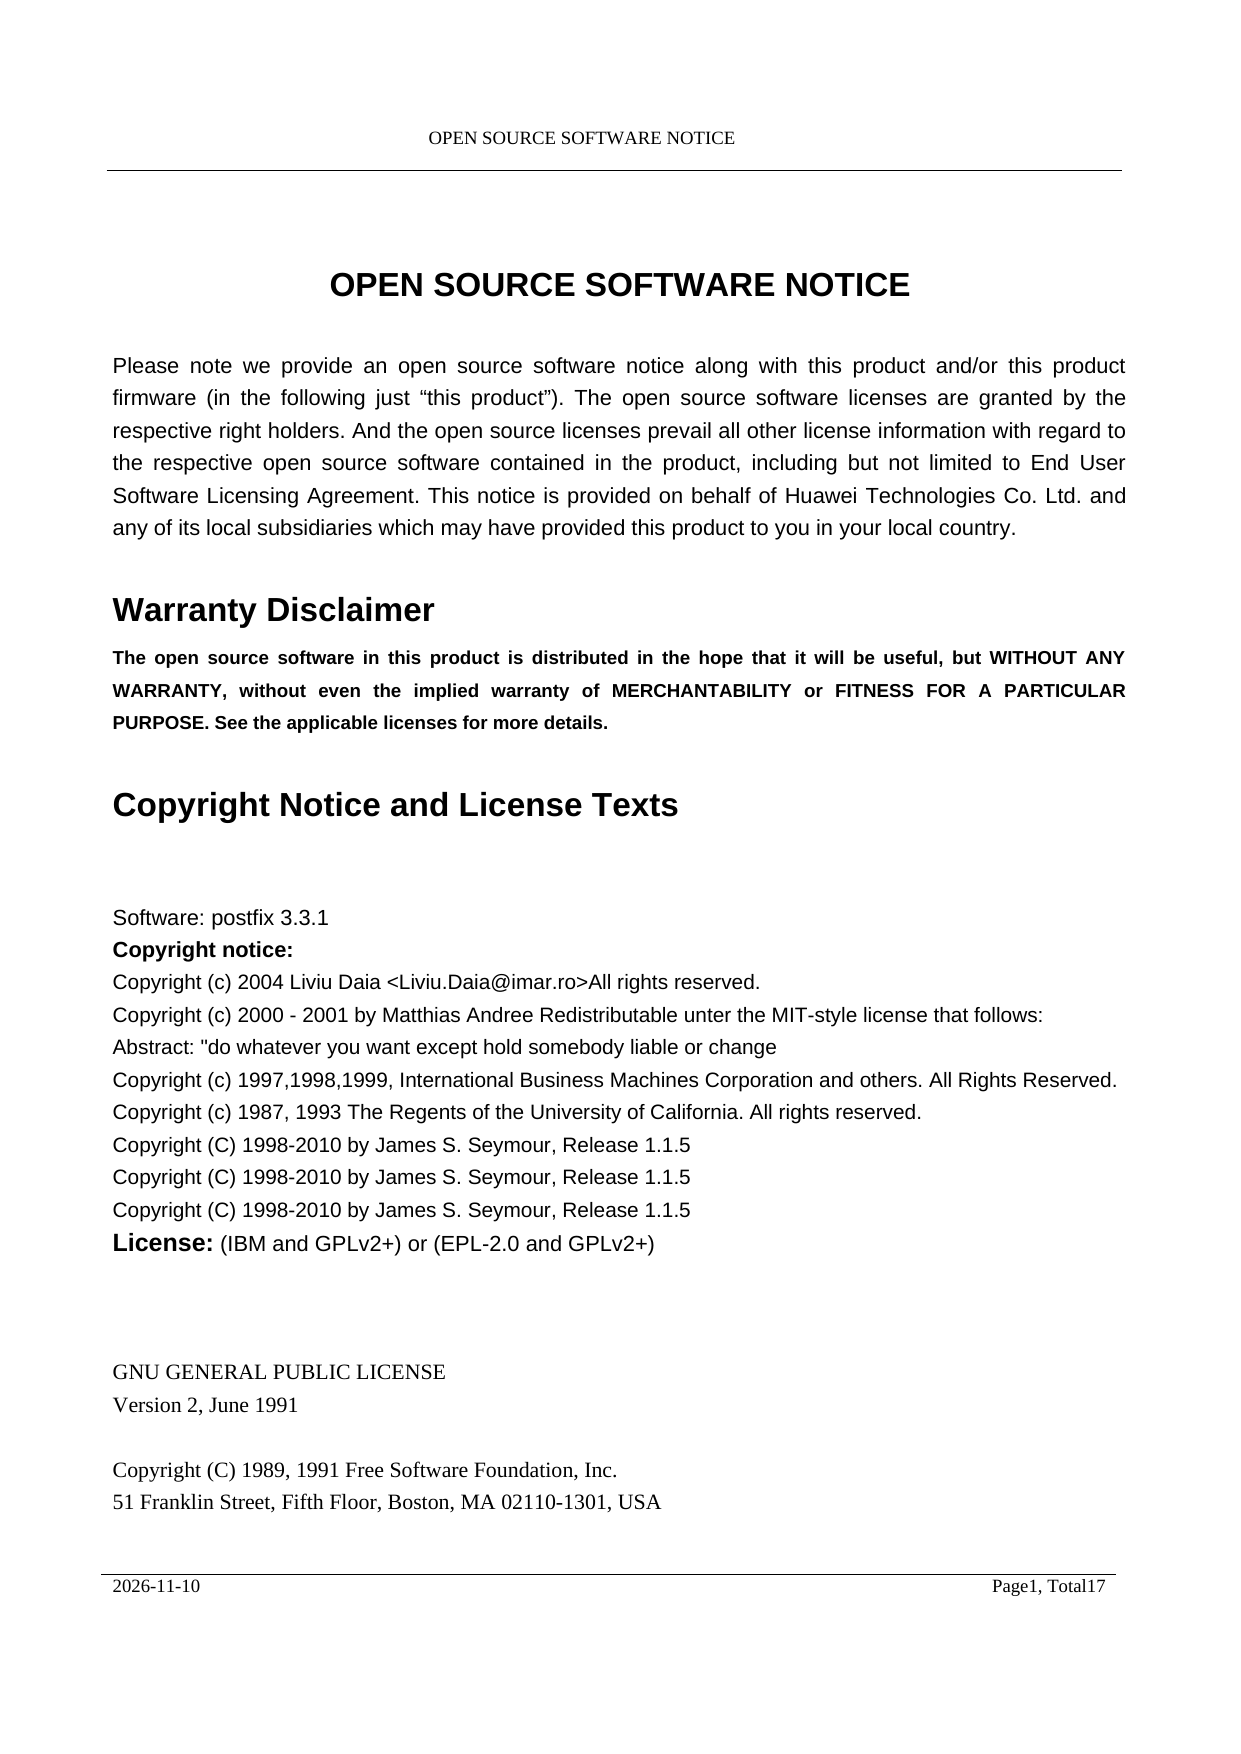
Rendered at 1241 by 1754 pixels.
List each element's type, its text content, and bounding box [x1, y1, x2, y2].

text Copyright (c) 1997,1998,1999, International Business Machines Corporation and others. All Rights Reserved. [112, 1063, 1128, 1096]
text Copyright (c) 2000 - 2001 by Matthias Andree Redistributable unter the MIT-style license that follows: Abstract: "do whatever you want except hold somebody liable or change [112, 998, 1128, 1063]
text Warranty Disclaimer [112, 576, 1128, 641]
text Copyright (C) 1998-2010 by James S. Seymour, Release 1.1.5 [112, 1128, 1128, 1161]
text Copyright (c) 1987, 1993 The Regents of the University of California. All rights reserved. [112, 1096, 1128, 1128]
text Software: postfix 3.3.1 [112, 901, 1128, 933]
text Please note we provide an open source software notice along with this product and/or this product firmware (in the following just “this product”). The open source software licenses are granted by the respective right holders. And the open source licenses prevail all other license information with regard to the respective open source software contained in the product, including but not limited to End User Software Licensing Agreement. This notice is provided on behalf of Huawei Technologies Co. Ltd. and any of its local subsidiaries which may have provided this product to you in your local country. [112, 349, 1128, 544]
text Copyright notice: [112, 933, 1128, 966]
text Copyright (C) 1998-2010 by James S. Seymour, Release 1.1.5 [112, 1161, 1128, 1193]
text The open source software in this product is distributed in the hope that it will be useful, but WITHOUT ANY WARRANTY, without even the implied warranty of MERCHANTABILITY or FITNESS FOR A PARTICULAR PURPOSE. See the applicable licenses for more details. [112, 641, 1128, 739]
text Copyright (c) 2004 Liviu Daia <Liviu.Daia@imar.ro>All rights reserved. [112, 966, 1128, 998]
text Copyright (C) 1998-2010 by James S. Seymour, Release 1.1.5 [112, 1193, 1128, 1226]
text Copyright Notice and License Texts [112, 771, 1128, 836]
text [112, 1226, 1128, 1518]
text OPEN SOURCE SOFTWARE NOTICE [112, 251, 1128, 316]
